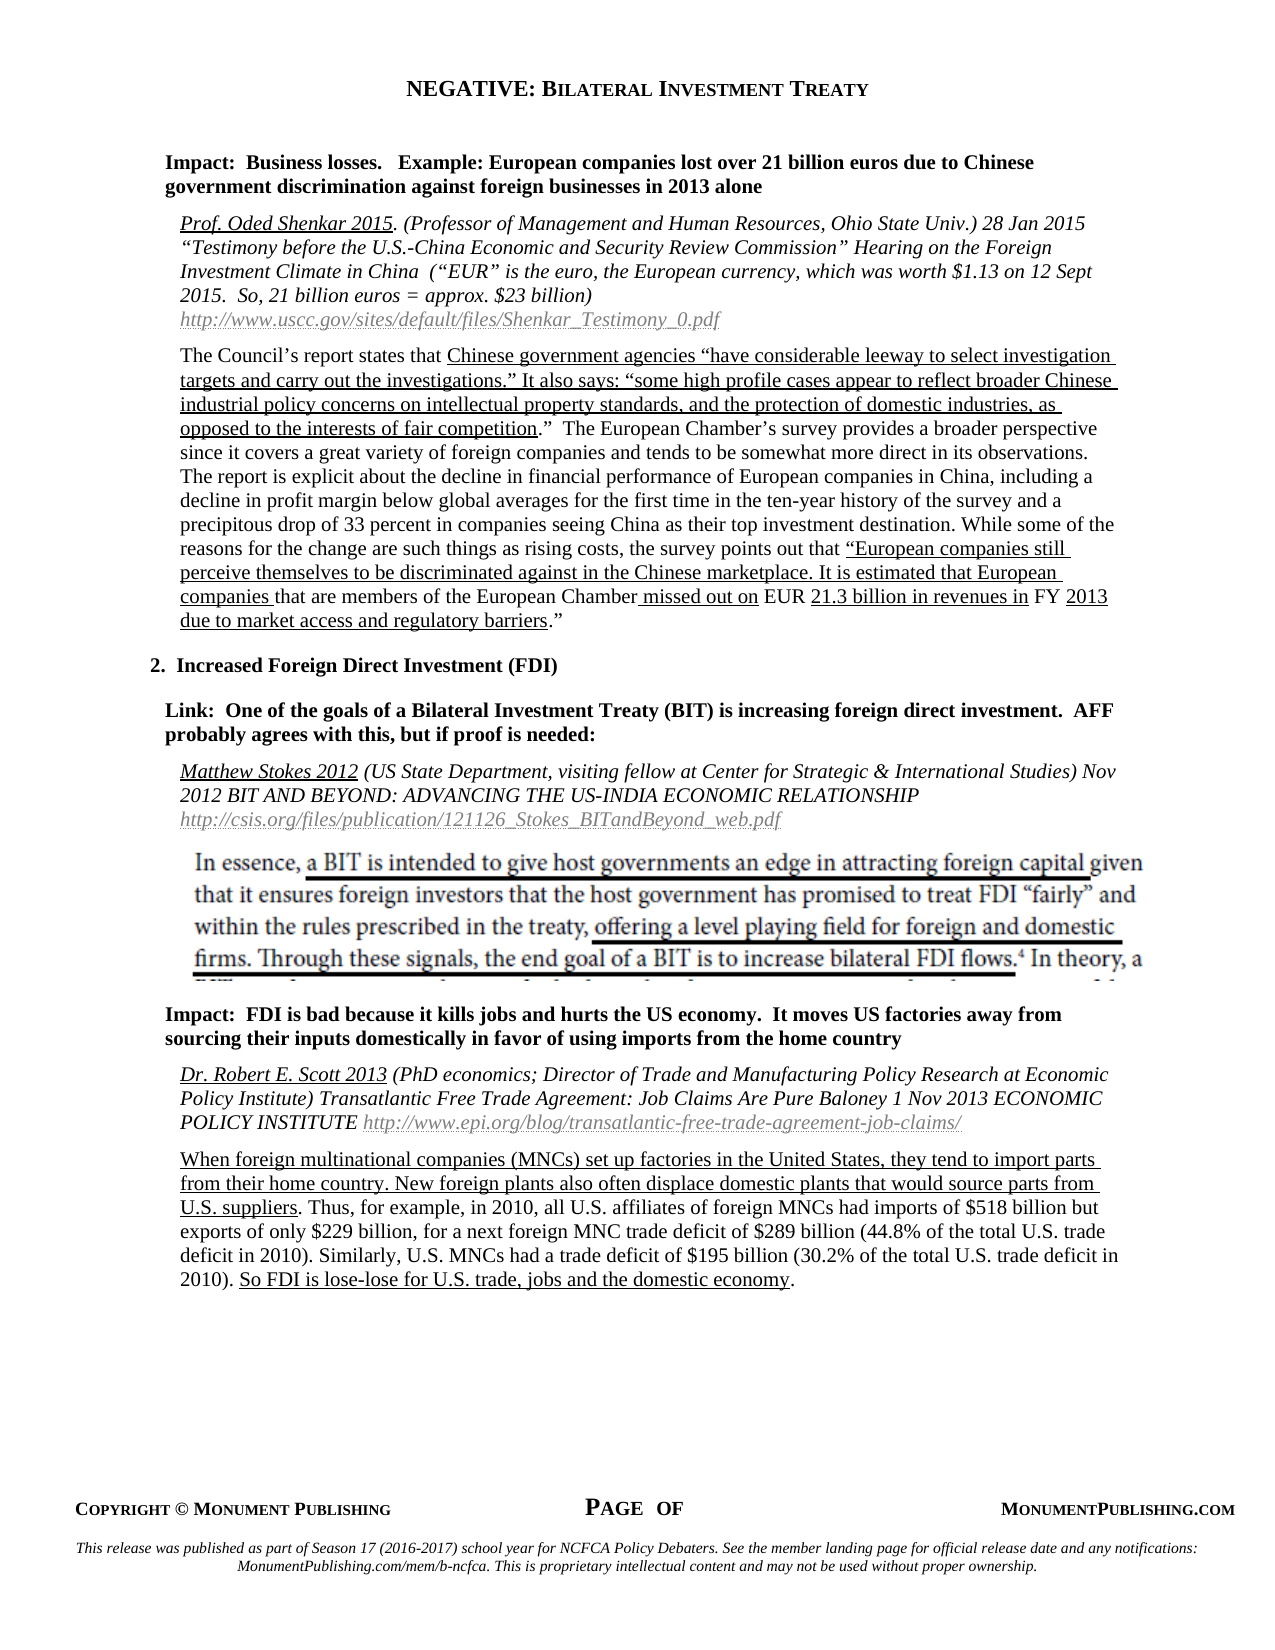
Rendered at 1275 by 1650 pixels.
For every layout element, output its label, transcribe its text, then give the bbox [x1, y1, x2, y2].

text Matthew Stokes 2012 (US State Department, visiting fellow at Center for Strategic & International Studies) Nov 2012 BIT AND BEYOND: ADVANCING THE US-INDIA ECONOMIC RELATIONSHIP http://csis.org/files/publication/121126_Stokes_BITandBeyond_web.pdf [180, 758, 1125, 831]
text Impact: FDI is bad because it kills jobs and hurts the US economy. It moves US factories away from sourcing their inputs domestically in favor of using imports from the home country [165, 1002, 1125, 1050]
text The Council’s report states that Chinese government agencies “have considerable leeway to select investigation targets and carry out the investigations.” It also says: “some high profile cases appear to reflect broader Chinese industrial policy concerns on intellectual property standards, and the protection of domestic industries, as opposed to the interests of fair competition.” The European Chamber’s survey provides a broader perspective since it covers a great variety of foreign companies and tends to be somewhat more direct in its observations. The report is explicit about the decline in financial performance of European companies in China, including a decline in profit margin below global averages for the first time in the ten-year history of the survey and a precipitous drop of 33 percent in companies seeing China as their top investment destination. While some of the reasons for the change are such things as rising costs, the survey points out that “European companies still perceive themselves to be discriminated against in the Chinese marketplace. It is estimated that European companies that are members of the European Chamber missed out on EUR 21.3 billion in revenues in FY 2013 due to market access and regulatory barriers.” [180, 343, 1125, 632]
text When foreign multinational companies (MNCs) set up factories in the United States, they tend to import parts from their home country. New foreign plants also often displace domestic plants that would source parts from U.S. suppliers. Thus, for example, in 2010, all U.S. affiliates of foreign MNCs had imports of $518 billion but exports of only $229 billion, for a next foreign MNC trade deficit of $289 billion (44.8% of the total U.S. trade deficit in 2010). Similarly, U.S. MNCs had a trade deficit of $195 billion (30.2% of the total U.S. trade deficit in 2010). So FDI is lose-lose for U.S. trade, jobs and the domestic economy. [795, 1147, 1125, 1291]
text Impact: Business losses. Example: European companies lost over 21 billion euros due to Chinese government discrimination against foreign businesses in 2013 alone [165, 150, 1125, 198]
text Prof. Oded Shenkar 2015. (Professor of Management and Human Resources, Ohio State Univ.) 28 Jan 2015 “Testimony before the U.S.-China Economic and Security Review Commission” Hearing on the Foreign Investment Climate in China (“EUR” is the euro, the European currency, which was worth $1.13 on 12 Sept 2015. So, 21 billion euros = approx. $23 billion) http://www.uscc.gov/sites/default/files/Shenkar_Testimony_0.pdf [180, 211, 1125, 331]
text Link: One of the goals of a Bilateral Investment Treaty (BIT) is increasing foreign direct investment. AFF probably agrees with this, but if proof is needed: [165, 698, 1125, 746]
text Dr. Robert E. Scott 2013 (PhD economics; Director of Trade and Manufacturing Policy Research at Economic Policy Institute) Transatlantic Free Trade Agreement: Job Claims Are Pure Baloney 1 Nov 2013 ECONOMIC POLICY INSTITUTE http://www.epi.org/blog/transatlantic-free-trade-agreement-job-claims/ [180, 1062, 1125, 1134]
picture [180, 843, 1155, 981]
text 2. Increased Foreign Direct Investment (FDI) [150, 653, 1125, 677]
